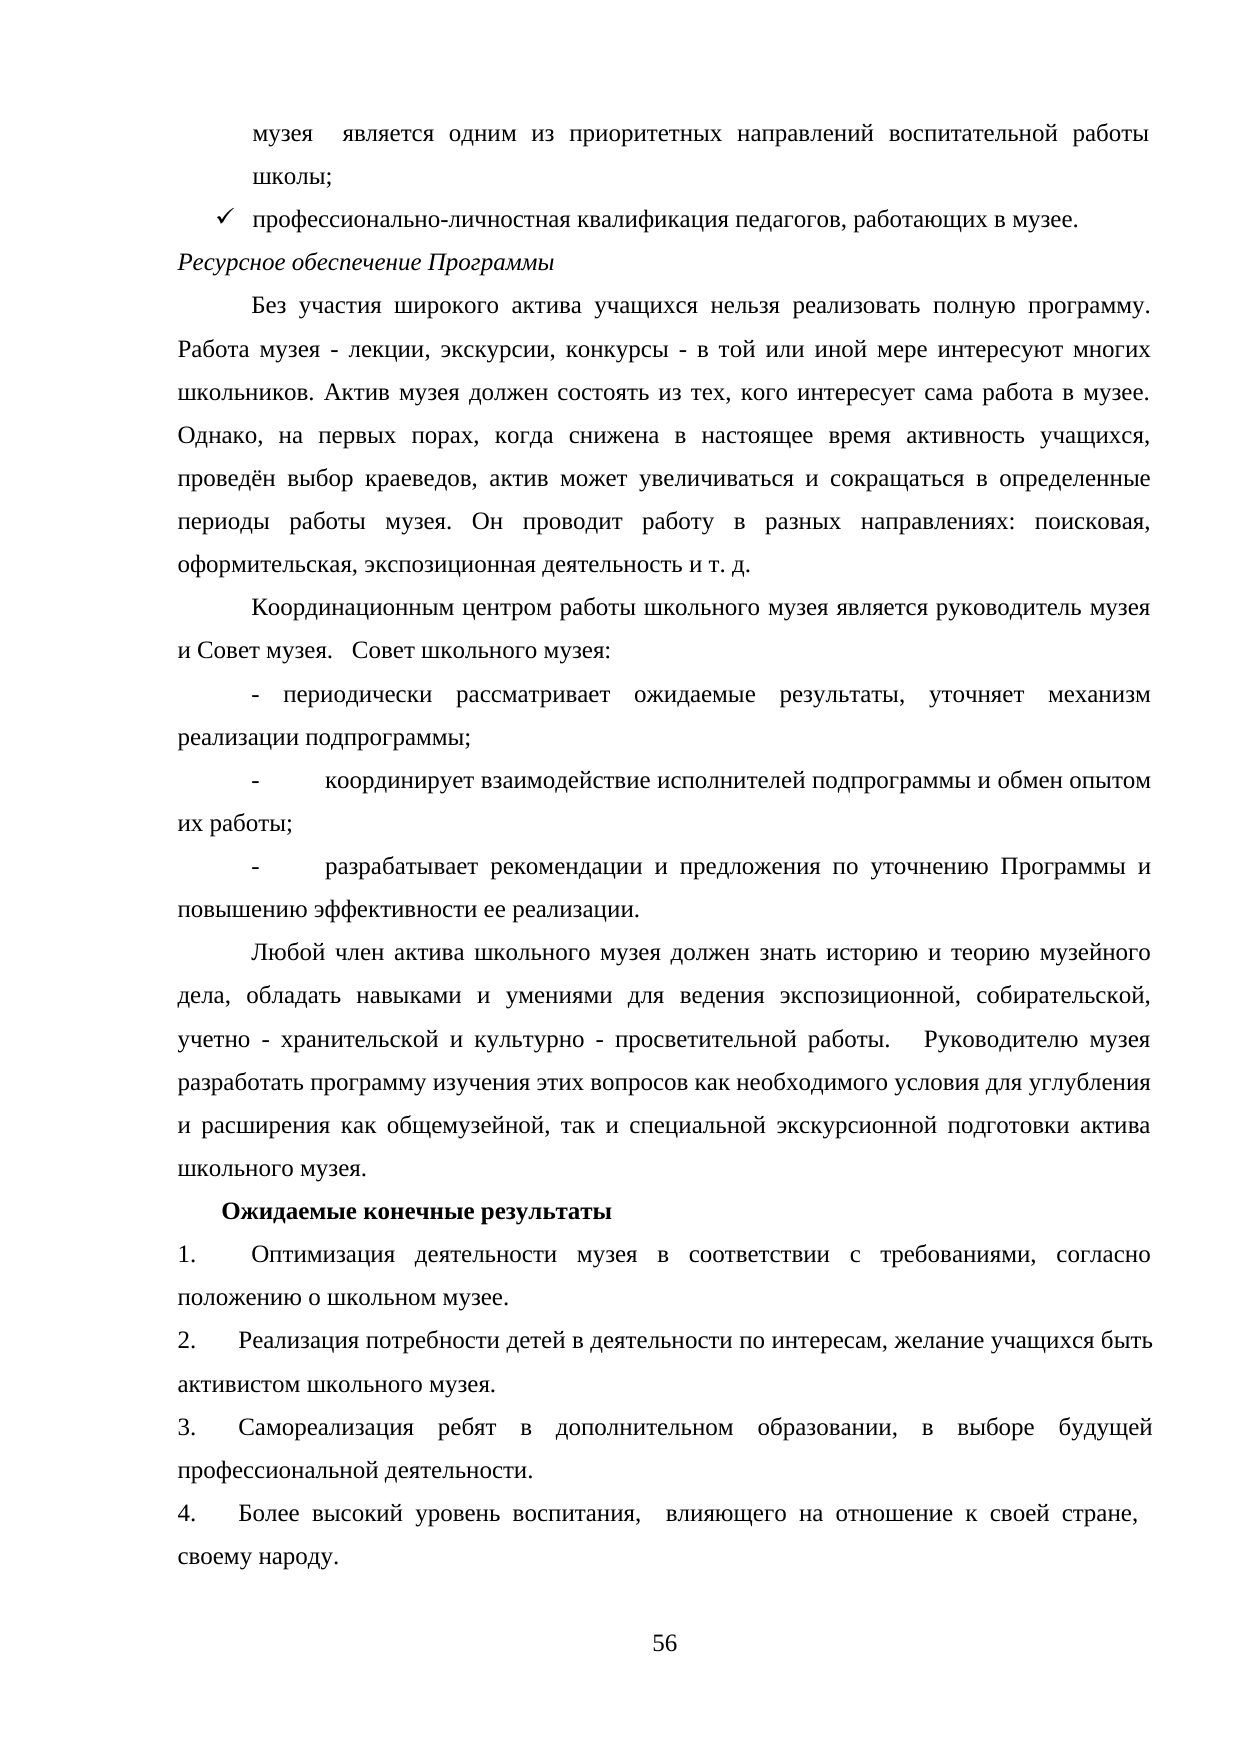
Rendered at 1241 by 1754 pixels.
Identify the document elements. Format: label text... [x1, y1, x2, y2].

list Оптимизация деятельности музея в соответствии с требованиями, согласно положению о школьном музее. [177, 1239, 1152, 1311]
list профессионально-личностная квалификация педагогов, работающих в музее. [215, 204, 1149, 233]
list координирует взаимодействие исполнителей подпрограммы и обмен опытом их работы; [177, 765, 1152, 837]
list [215, 118, 1149, 190]
text Без участия широкого актива учащихся нельзя реализовать полную программу. Работа музея - лекции, экскурсии, конкурсы - в той или иной мере интересуют многих школьников. Актив музея должен состоять из тех, кого интересует сама работа в музее. Однако, на первых порах, когда снижена в настоящее время активность учащихся, проведён выбор краеведов, актив может увеличиваться и сокращаться в определенные периоды работы музея. Он проводит работу в разных направлениях: поисковая, оформительская, экспозиционная деятельность и т. д. [177, 291, 1152, 578]
list Более высокий уровень воспитания, влияющего на отношение к своей стране, своему народу. [177, 1498, 1139, 1570]
text Любой член актива школьного музея должен знать историю и теорию музейного дела, обладать навыками и умениями для ведения экспозиционной, собирательской, учетно - хранительской и культурно - просветительной работы. Руководителю музея разработать программу изучения этих вопросов как необходимого условия для углубления и расширения как общемузейной, так и специальной экскурсионной подготовки актива школьного музея. [177, 937, 1152, 1182]
text Ожидаемые конечные результаты [177, 1196, 1149, 1225]
text Координационным центром работы школьного музея является руководитель музея и Совет музея. Совет школьного музея: [177, 592, 1152, 664]
list Реализация потребности детей в деятельности по интересам, желание учащихся быть активистом школьного музея. [177, 1326, 1153, 1397]
list разрабатывает рекомендации и предложения по уточнению Программы и повышению эффективности ее реализации. [177, 851, 1152, 923]
text Ресурсное обеспечение Программы [177, 247, 1189, 276]
text - периодически рассматривает ожидаемые результаты, уточняет механизм реализации подпрограммы; [177, 679, 1152, 751]
list Самореализация ребят в дополнительном образовании, в выборе будущей профессиональной деятельности. [177, 1412, 1153, 1484]
